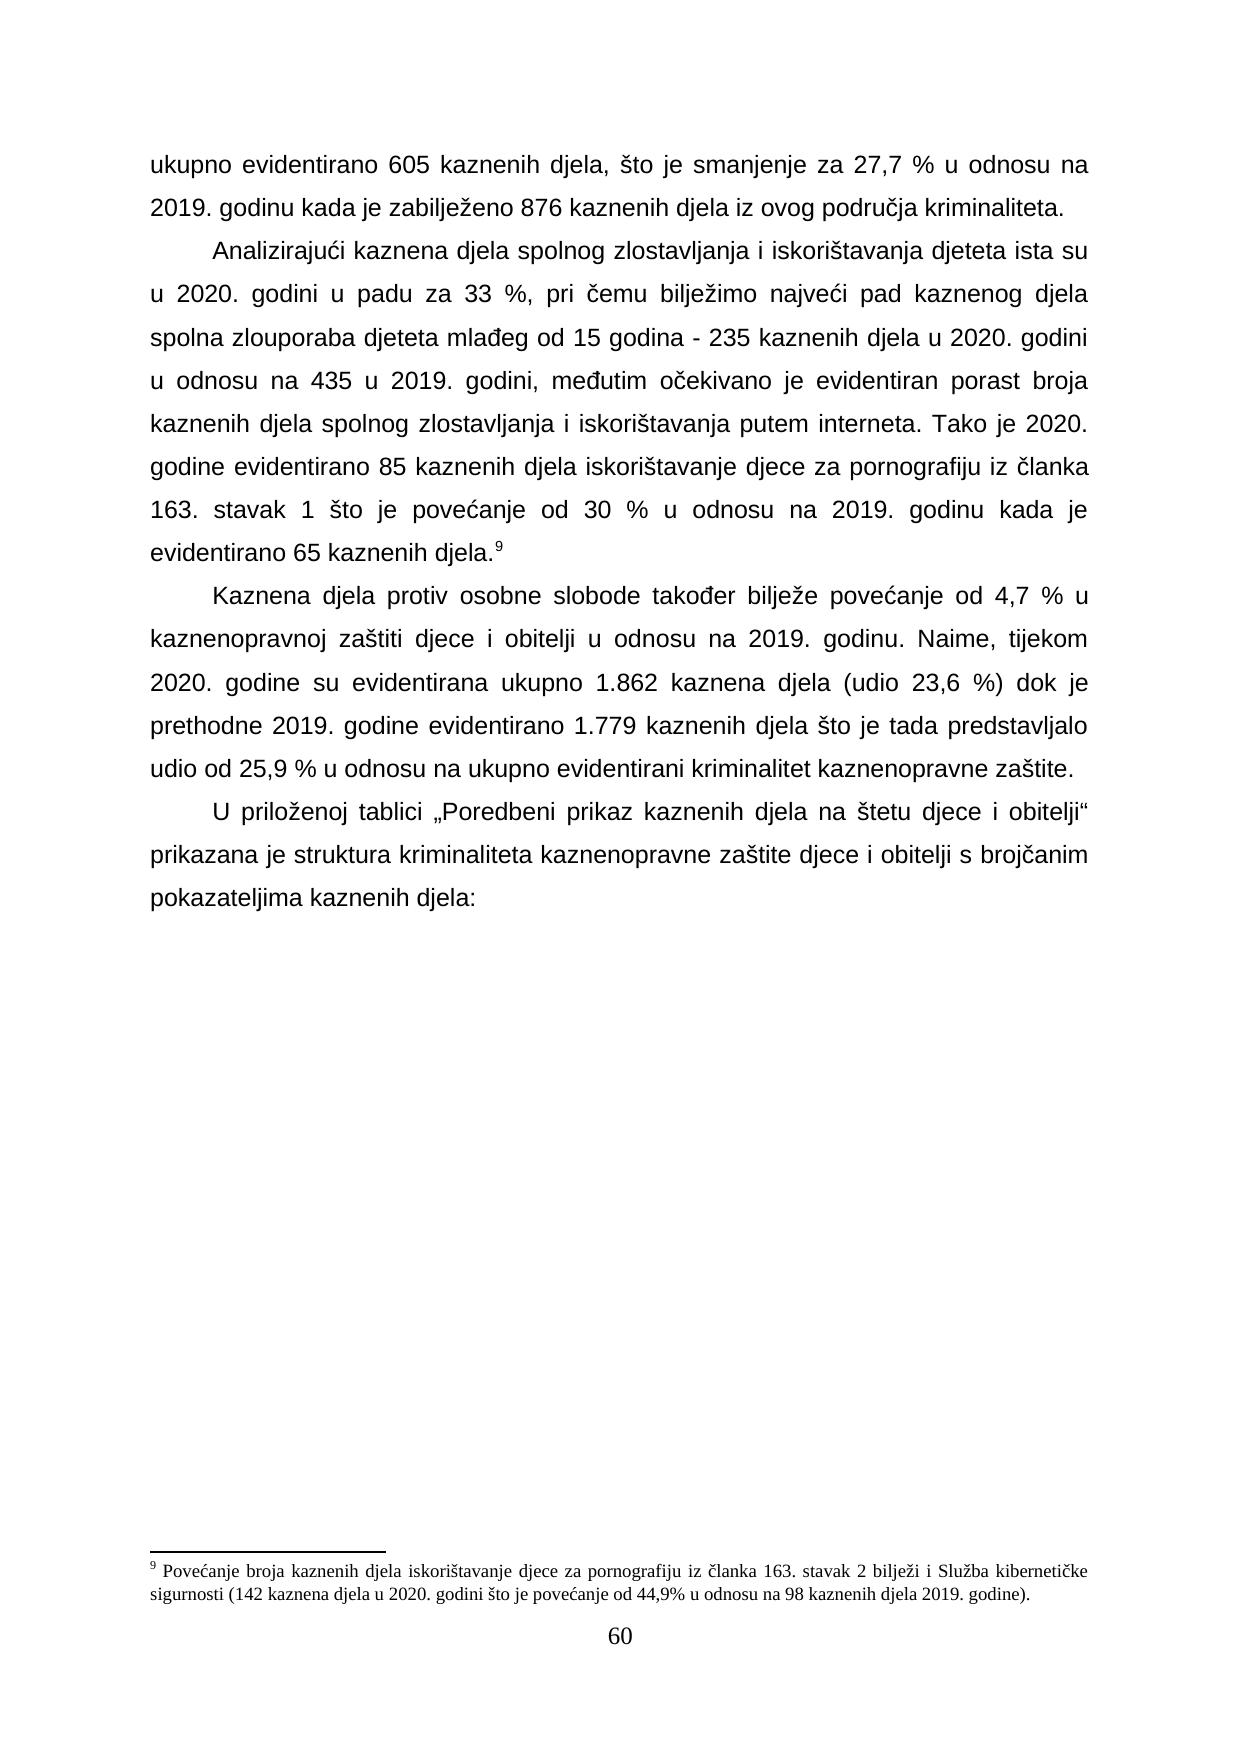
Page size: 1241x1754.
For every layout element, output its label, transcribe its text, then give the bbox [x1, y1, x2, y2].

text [150, 150, 1090, 222]
text U priloženoj tablici „Poredbeni prikaz kaznenih djela na štetu djece i obitelji“ prikazana je struktura kriminaliteta kaznenopravne zaštite djece i obitelji s brojčanim pokazateljima kaznenih djela: [150, 797, 1090, 912]
text Kaznena djela protiv osobne slobode također bilježe povećanje od 4,7 % u kaznenopravnoj zaštiti djece i obitelji u odnosu na 2019. godinu. Naime, tijekom 2020. godine su evidentirana ukupno 1.862 kaznena djela (udio 23,6 %) dok je prethodne 2019. godine evidentirano 1.779 kaznenih djela što je tada predstavljalo udio od 25,9 % u odnosu na ukupno evidentirani kriminalitet kaznenopravne zaštite. [150, 581, 1090, 782]
text Analizirajući kaznena djela spolnog zlostavljanja i iskorištavanja djeteta ista su u 2020. godini u padu za 33 %, pri čemu bilježimo najveći pad kaznenog djela spolna zlouporaba djeteta mlađeg od 15 godina - 235 kaznenih djela u 2020. godini u odnosu na 435 u 2019. godini, međutim očekivano je evidentiran porast broja kaznenih djela spolnog zlostavljanja i iskorištavanja putem interneta. Tako je 2020. godine evidentirano 85 kaznenih djela iskorištavanje djece za pornografiju iz članka 163. stavak 1 što je povećanje od 30 % u odnosu na 2019. godinu kada je evidentirano 65 kaznenih djela. [150, 236, 1090, 567]
